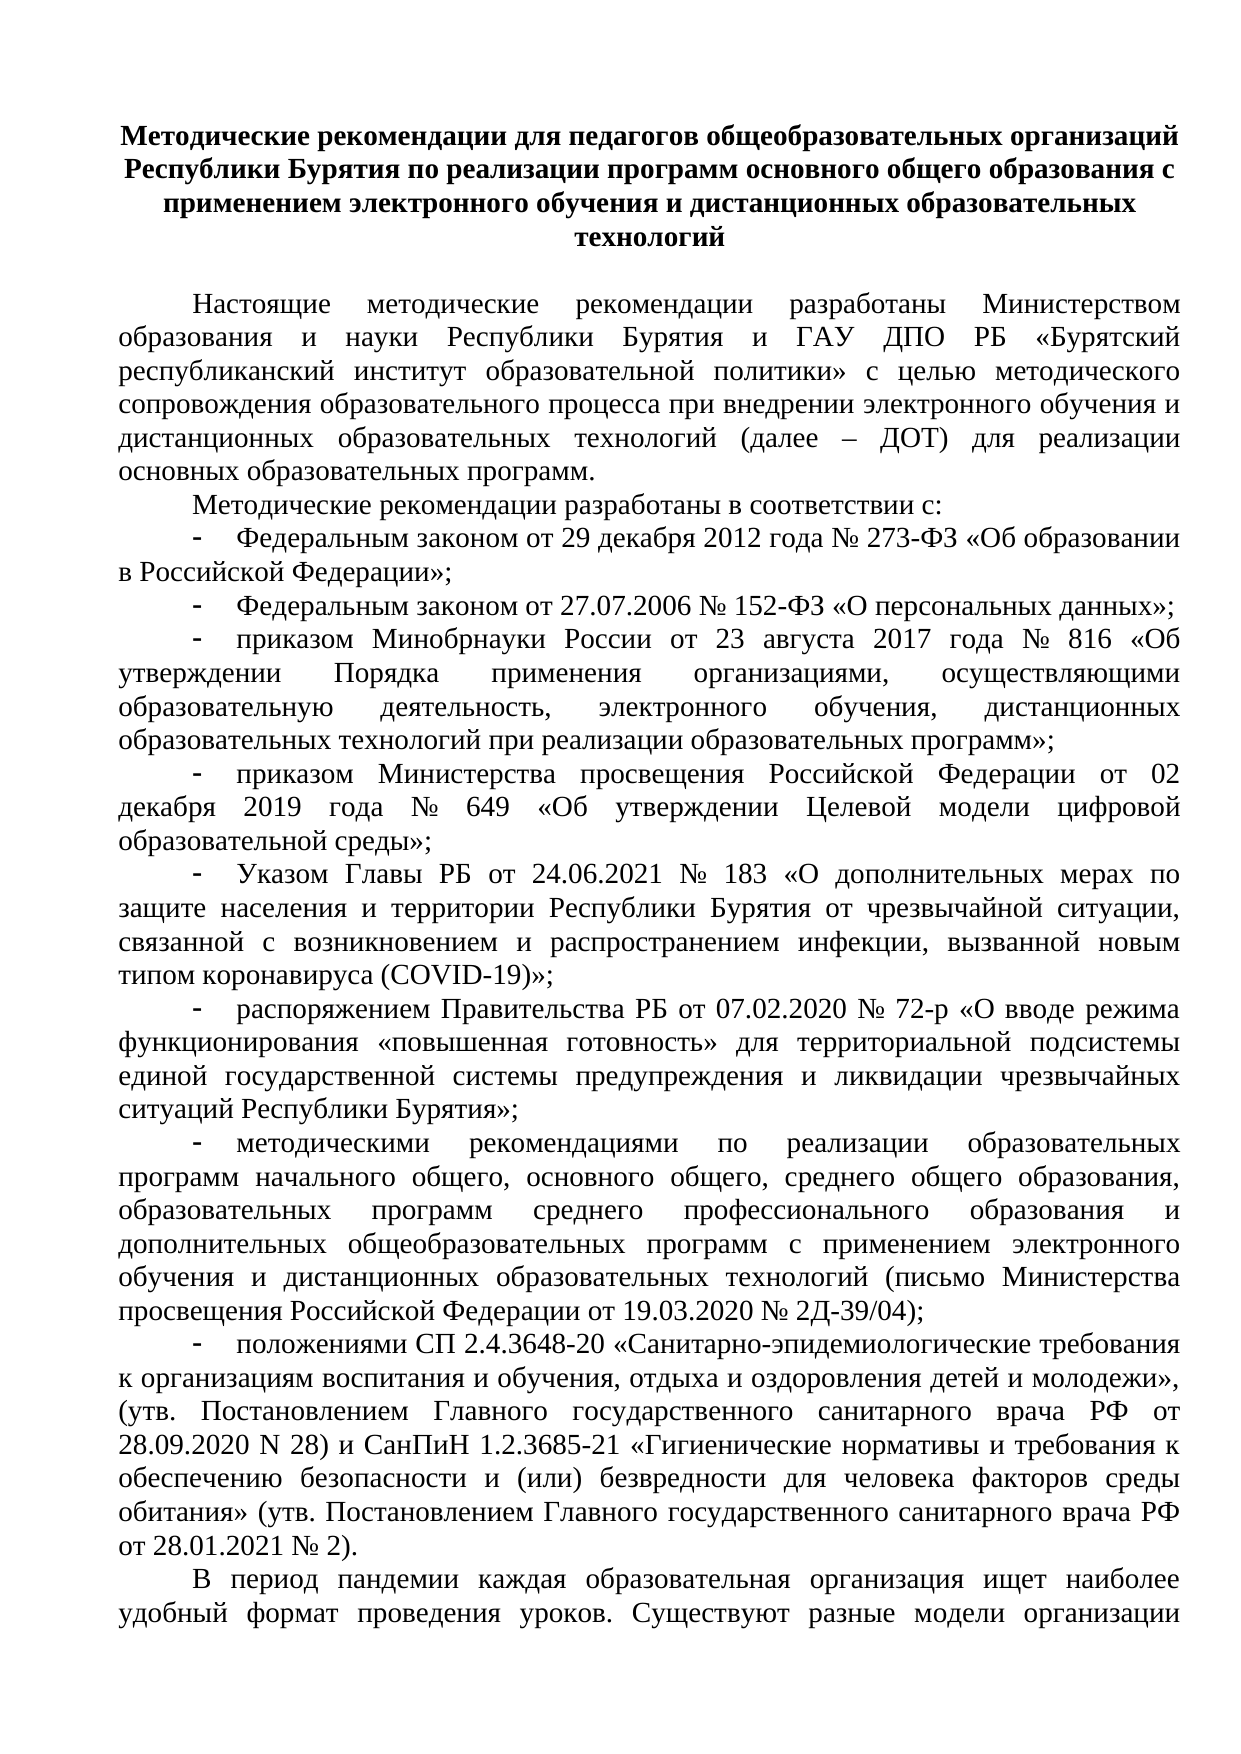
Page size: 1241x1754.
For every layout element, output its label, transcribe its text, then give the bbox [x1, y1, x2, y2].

list Указом Главы РБ от 24.06.2021 № 183 «О дополнительных мерах по защите населения и территории Республики Бурятия от чрезвычайной ситуации, связанной с возникновением и распространением инфекции, вызванной новым типом коронавируса (COVID-19)»; [118, 856, 1181, 991]
list Федеральным законом от 29 декабря 2012 года № 273-ФЗ «Об образовании в Российской Федерации»; [118, 521, 1181, 588]
text Методические рекомендации для педагогов общеобразовательных организаций Республики Бурятия по реализации программ основного общего образования с применением электронного обучения и дистанционных образовательных технологий [118, 118, 1181, 252]
list положениями СП 2.4.3648-20 «Санитарно-эпидемиологические требования к организациям воспитания и обучения, отдыха и оздоровления детей и молодежи», (утв. Постановлением Главного государственного санитарного врача РФ от 28.09.2020 N 28) и СанПиН 1.2.3685-21 «Гигиенические нормативы и требования к обеспечению безопасности и (или) безвредности для человека факторов среды обитания» (утв. Постановлением Главного государственного санитарного врача РФ от 28.01.2021 № 2). [118, 1326, 1181, 1561]
text Методические рекомендации разработаны в соответствии с: [118, 487, 1181, 521]
list Федеральным законом от 27.07.2006 № 152-ФЗ «О персональных данных»; [118, 588, 1181, 621]
list методическими рекомендациями по реализации образовательных программ начального общего, основного общего, среднего общего образования, образовательных программ среднего профессионального образования и дополнительных общеобразовательных программ с применением электронного обучения и дистанционных образовательных технологий (письмо Министерства просвещения Российской Федерации от 19.03.2020 № 2Д-39/04); [118, 1125, 1181, 1326]
list приказом Минобрнауки России от 23 августа 2017 года № 816 «Об утверждении Порядка применения организациями, осуществляющими образовательную деятельность, электронного обучения, дистанционных образовательных технологий при реализации образовательных программ»; [118, 621, 1181, 756]
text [118, 1561, 1181, 1628]
text Настоящие методические рекомендации разработаны Министерством образования и науки Республики Бурятия и ГАУ ДПО РБ «Бурятский республиканский институт образовательной политики» с целью методического сопровождения образовательного процесса при внедрении электронного обучения и дистанционных образовательных технологий (далее – ДОТ) для реализации основных образовательных программ. [118, 286, 1181, 487]
list приказом Министерства просвещения Российской Федерации от 02 декабря 2019 года № 649 «Об утверждении Целевой модели цифровой образовательной среды»; [118, 756, 1181, 856]
list распоряжением Правительства РБ от 07.02.2020 № 72-р «О вводе режима функционирования «повышенная готовность» для территориальной подсистемы единой государственной системы предупреждения и ликвидации чрезвычайных ситуаций Республики Бурятия»; [118, 991, 1181, 1125]
